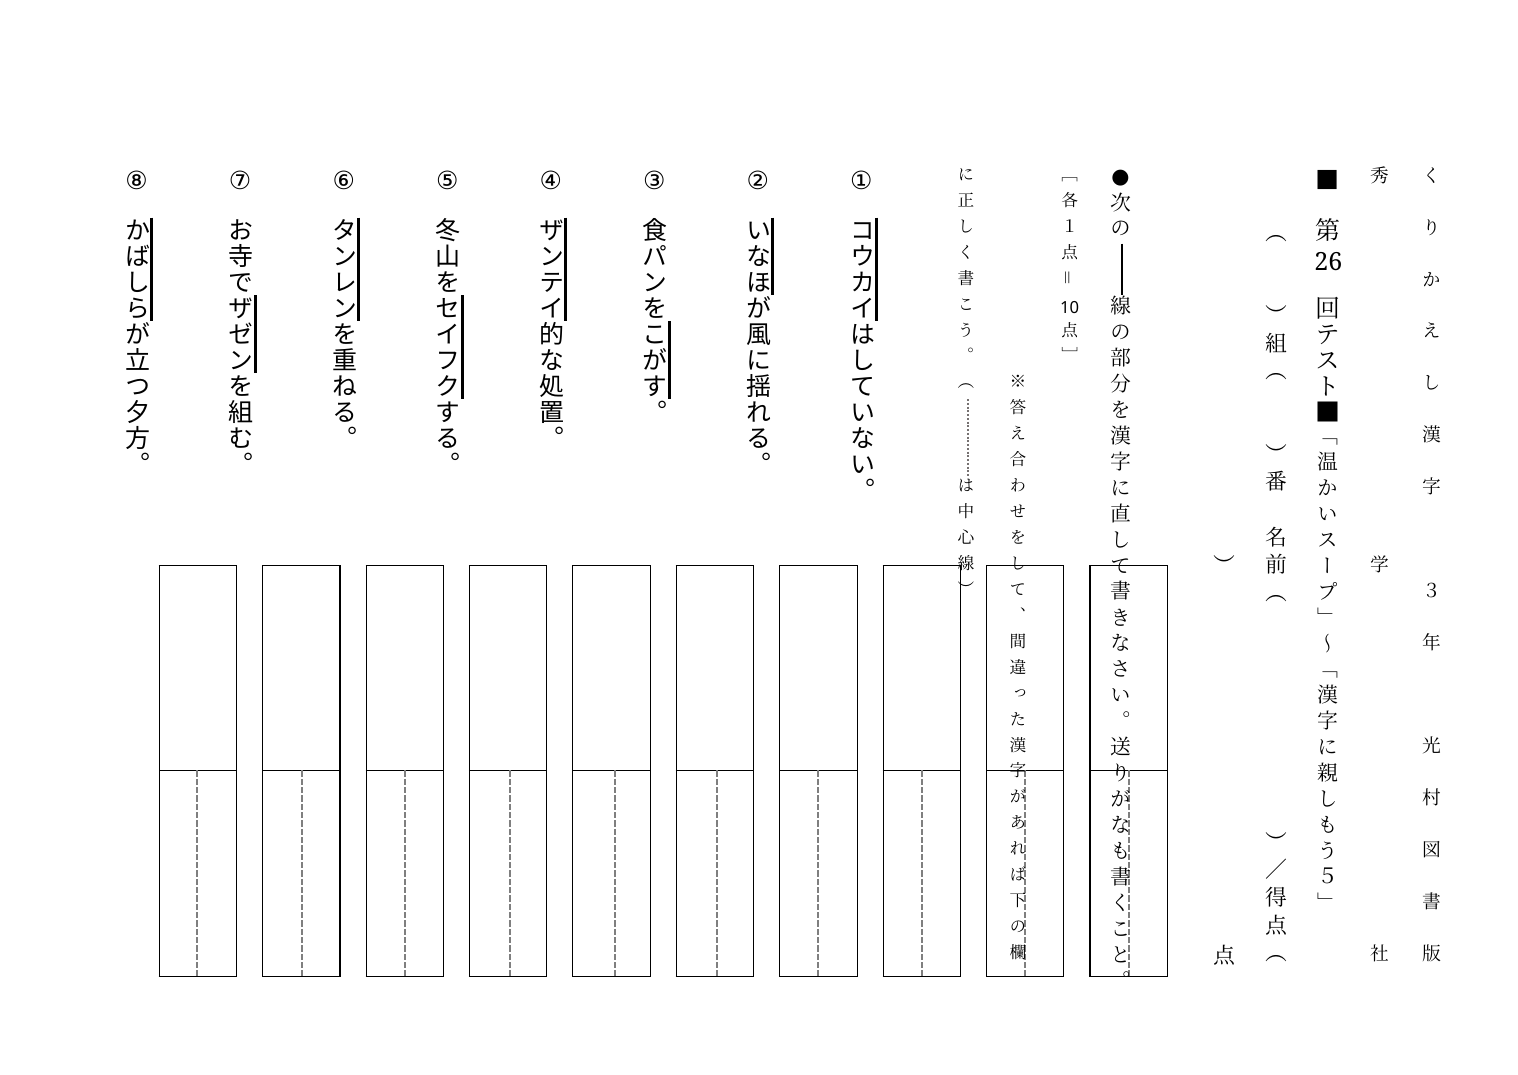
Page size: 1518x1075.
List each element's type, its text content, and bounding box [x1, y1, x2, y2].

text ②いなほが風に揺れる。 [733, 166, 785, 969]
text ④ザンテイ的な処置。 [526, 166, 578, 969]
text ※答え合わせをして、間違った漢字があれば下の欄に正しく書こう。（ は中心線） [940, 166, 1043, 969]
text ⑤冬山をセイフクする。 [422, 166, 474, 969]
text ⑦お寺でザゼンを組む。 [215, 166, 267, 969]
text ●次の 線の部分を漢字に直して書きなさい。送りがなも書くこと。［各１点＝10点］ [1043, 166, 1147, 969]
text ⑧かばしらが立つ夕方。 [112, 166, 163, 969]
text ⑥タンレンを重ねる。 [319, 166, 371, 969]
text くりかえし漢字 ３年 光村図書版 秀学社 [1354, 166, 1458, 969]
text （ ）組（ ）番 名前（ ）／得点（ ）点 [1199, 166, 1302, 969]
text ①コウカイはしていない。 [836, 166, 888, 969]
text ③食パンをこがす。 [629, 166, 681, 969]
text ■第26回テスト■「温かいスープ」～「漢字に親しもう５」 [1302, 166, 1354, 969]
